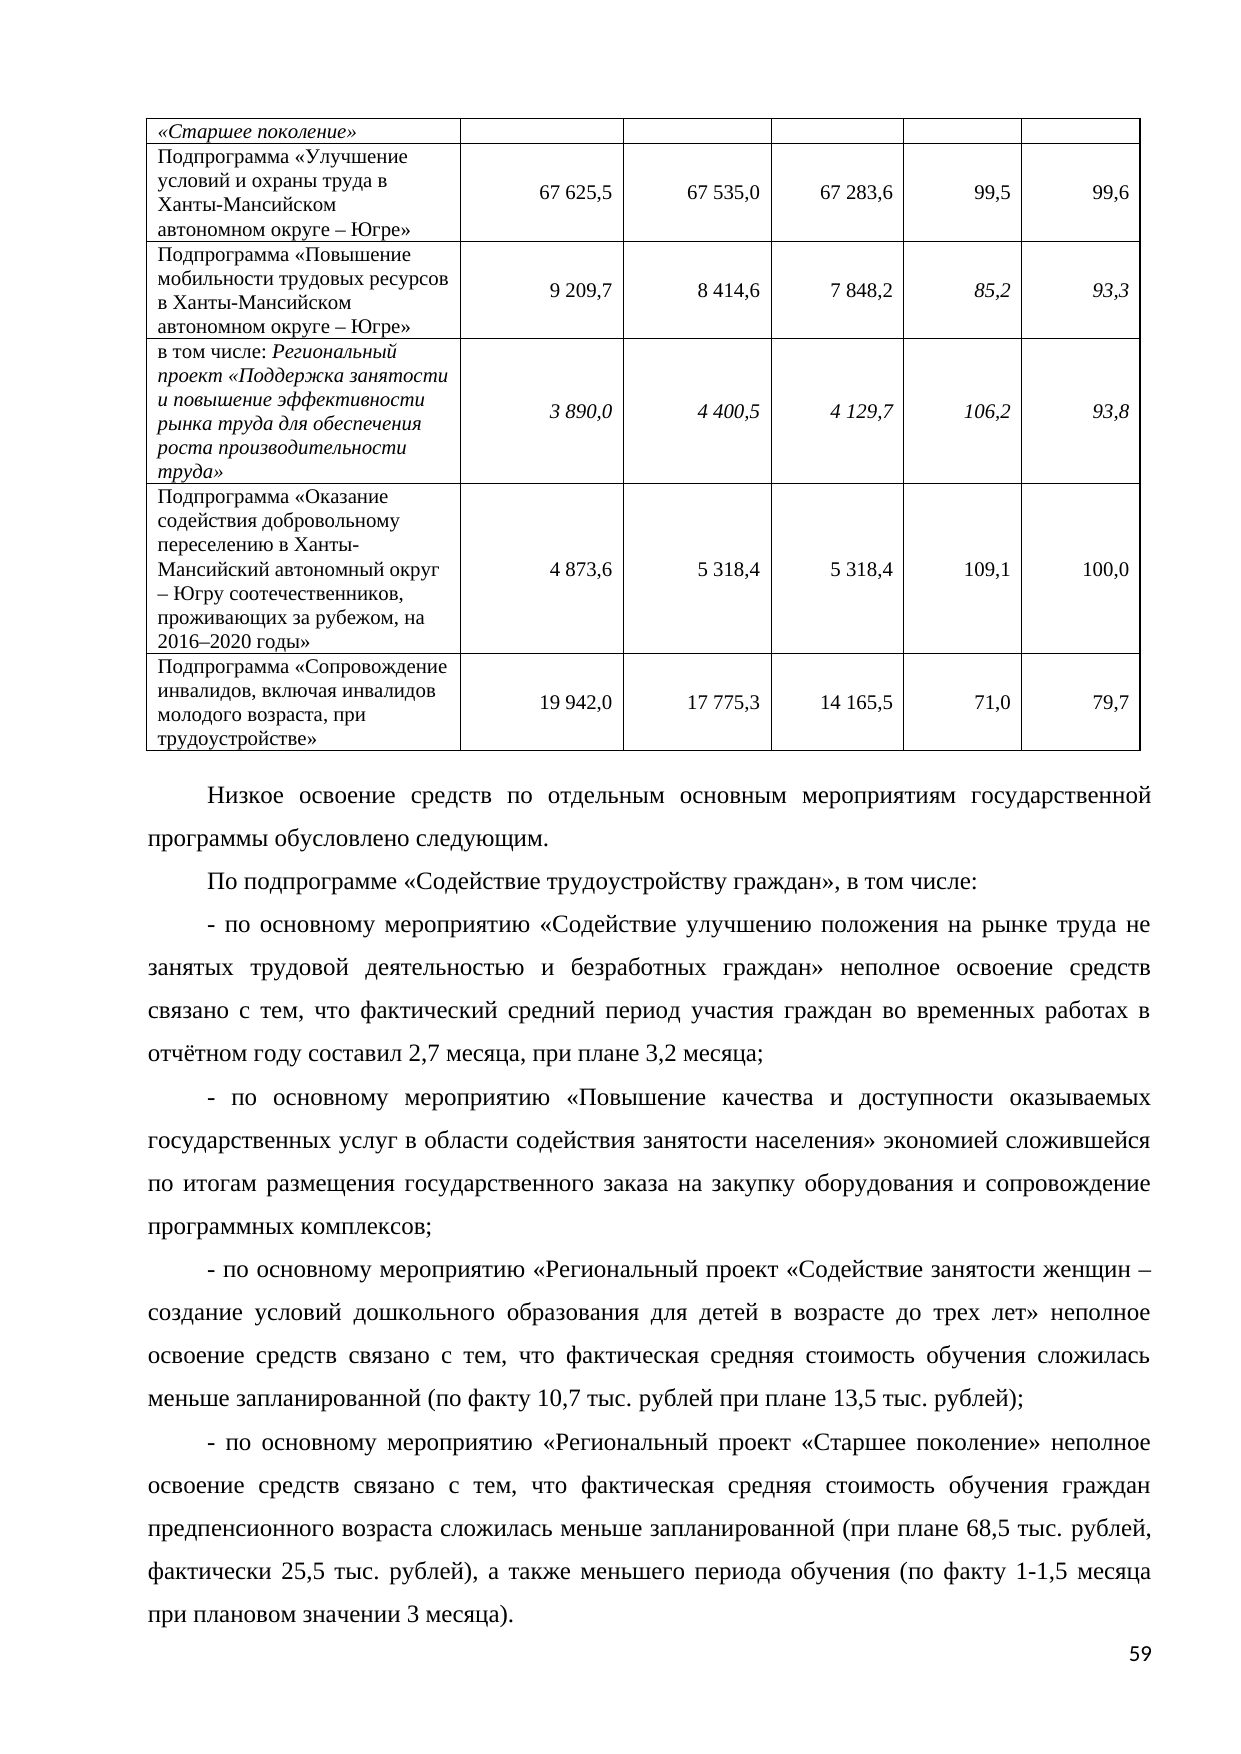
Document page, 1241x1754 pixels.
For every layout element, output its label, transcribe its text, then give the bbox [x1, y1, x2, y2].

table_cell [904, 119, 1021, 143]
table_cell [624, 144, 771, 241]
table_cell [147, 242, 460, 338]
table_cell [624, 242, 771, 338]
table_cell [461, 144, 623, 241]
list - по основному мероприятию «Содействие улучшению положения на рынке труда не занятых трудовой деятельностью и безработных граждан» неполное освоение средств связано с тем, что фактический средний период участия граждан во временных работах в отчётном году составил 2,7 месяца, при плане 3,2 месяца; [148, 909, 1152, 1067]
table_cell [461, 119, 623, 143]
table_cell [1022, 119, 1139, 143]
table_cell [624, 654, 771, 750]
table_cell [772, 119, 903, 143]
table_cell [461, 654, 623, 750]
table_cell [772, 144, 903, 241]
list - по основному мероприятию «Региональный проект «Старшее поколение» неполное освоение средств связано с тем, что фактическая средняя стоимость обучения граждан предпенсионного возраста сложилась меньше запланированной (при плане 68,5 тыс. рублей, фактически 25,5 тыс. рублей), а также меньшего периода обучения (по факту 1-1,5 месяца при плановом значении 3 месяца). [148, 1427, 1152, 1628]
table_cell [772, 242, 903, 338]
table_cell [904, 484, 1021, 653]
list Низкое освоение средств по отдельным основным мероприятиям государственной программы обусловлено следующим. [148, 780, 1152, 852]
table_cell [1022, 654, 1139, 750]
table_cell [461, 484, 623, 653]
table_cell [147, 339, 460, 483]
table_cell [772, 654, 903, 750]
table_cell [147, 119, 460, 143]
list - по основному мероприятию «Повышение качества и доступности оказываемых государственных услуг в области содействия занятости населения» экономией сложившейся по итогам размещения государственного заказа на закупку оборудования и сопровождение программных комплексов; [148, 1082, 1152, 1240]
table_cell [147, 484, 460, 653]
list По подпрограмме «Содействие трудоустройству граждан», в том числе: [148, 866, 1152, 895]
list - по основному мероприятию «Региональный проект «Содействие занятости женщин – создание условий дошкольного образования для детей в возрасте до трех лет» неполное освоение средств связано с тем, что фактическая средняя стоимость обучения сложилась меньше запланированной (по факту 10,7 тыс. рублей при плане 13,5 тыс. рублей); [148, 1254, 1152, 1412]
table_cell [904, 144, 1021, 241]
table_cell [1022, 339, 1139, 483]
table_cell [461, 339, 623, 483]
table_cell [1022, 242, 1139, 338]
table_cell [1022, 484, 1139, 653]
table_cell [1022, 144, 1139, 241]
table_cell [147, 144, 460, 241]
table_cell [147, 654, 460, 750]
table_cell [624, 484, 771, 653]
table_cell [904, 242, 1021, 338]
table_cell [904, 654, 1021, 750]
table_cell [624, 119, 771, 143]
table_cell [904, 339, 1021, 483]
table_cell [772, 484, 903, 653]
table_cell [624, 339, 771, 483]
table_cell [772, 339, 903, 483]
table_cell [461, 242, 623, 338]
